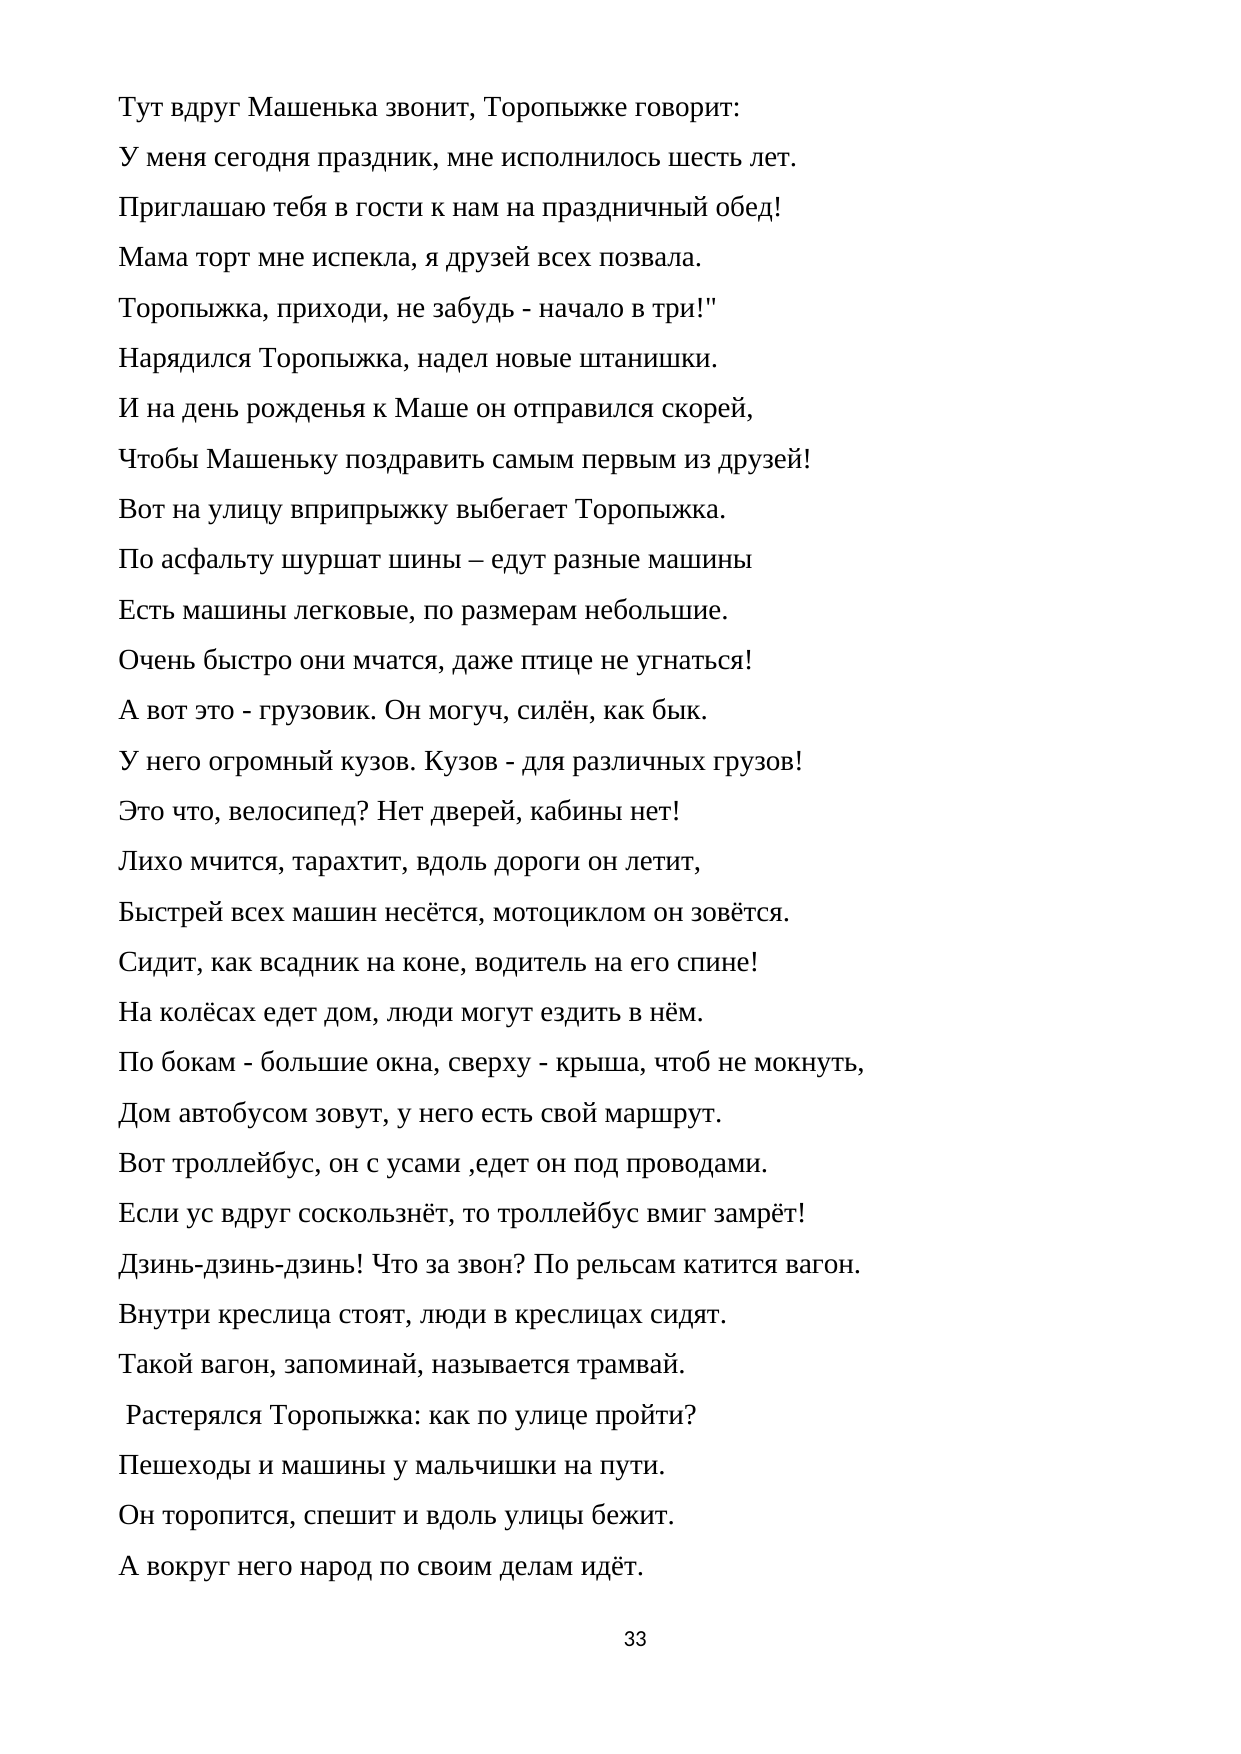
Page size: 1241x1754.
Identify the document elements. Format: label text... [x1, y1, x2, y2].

text Дзинь-дзинь-дзинь! Что за звон? По рельсам катится вагон. Внутри креслица стоят, люди в креслицах сидят. Такой вагон, запоминай, называется трамвай. [118, 1246, 1152, 1380]
text А вот это - грузовик. Он могуч, силён, как бык. У него огромный кузов. Кузов - для различных грузов! [118, 692, 1152, 776]
text Есть машины легковые, по размерам небольшие. Очень быстро они мчатся, даже птице не угнаться! [118, 592, 1152, 676]
text Быстрей всех машин несётся, мотоциклом он зовётся. Сидит, как всадник на коне, водитель на его спине! [118, 894, 1152, 977]
text Если ус вдруг соскользнёт, то троллейбус вмиг замрёт! [118, 1196, 1152, 1229]
text Вот на улицу вприпрыжку выбегает Торопыжка. По асфальту шуршат шины – едут разные машины [118, 491, 1152, 575]
text Вот троллейбус, он с усами ,едет он под проводами. [118, 1145, 1152, 1179]
text На колёсах едет дом, люди могут ездить в нём. По бокам - большие окна, сверху - крыша, чтоб не мокнуть, Дом автобусом зовут, у него есть свой маршрут. [118, 994, 1152, 1128]
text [118, 1397, 1152, 1581]
text Это что, велосипед? Нет дверей, кабины нет! Лихо мчится, тарахтит, вдоль дороги он летит, [118, 793, 1152, 877]
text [118, 89, 1152, 474]
